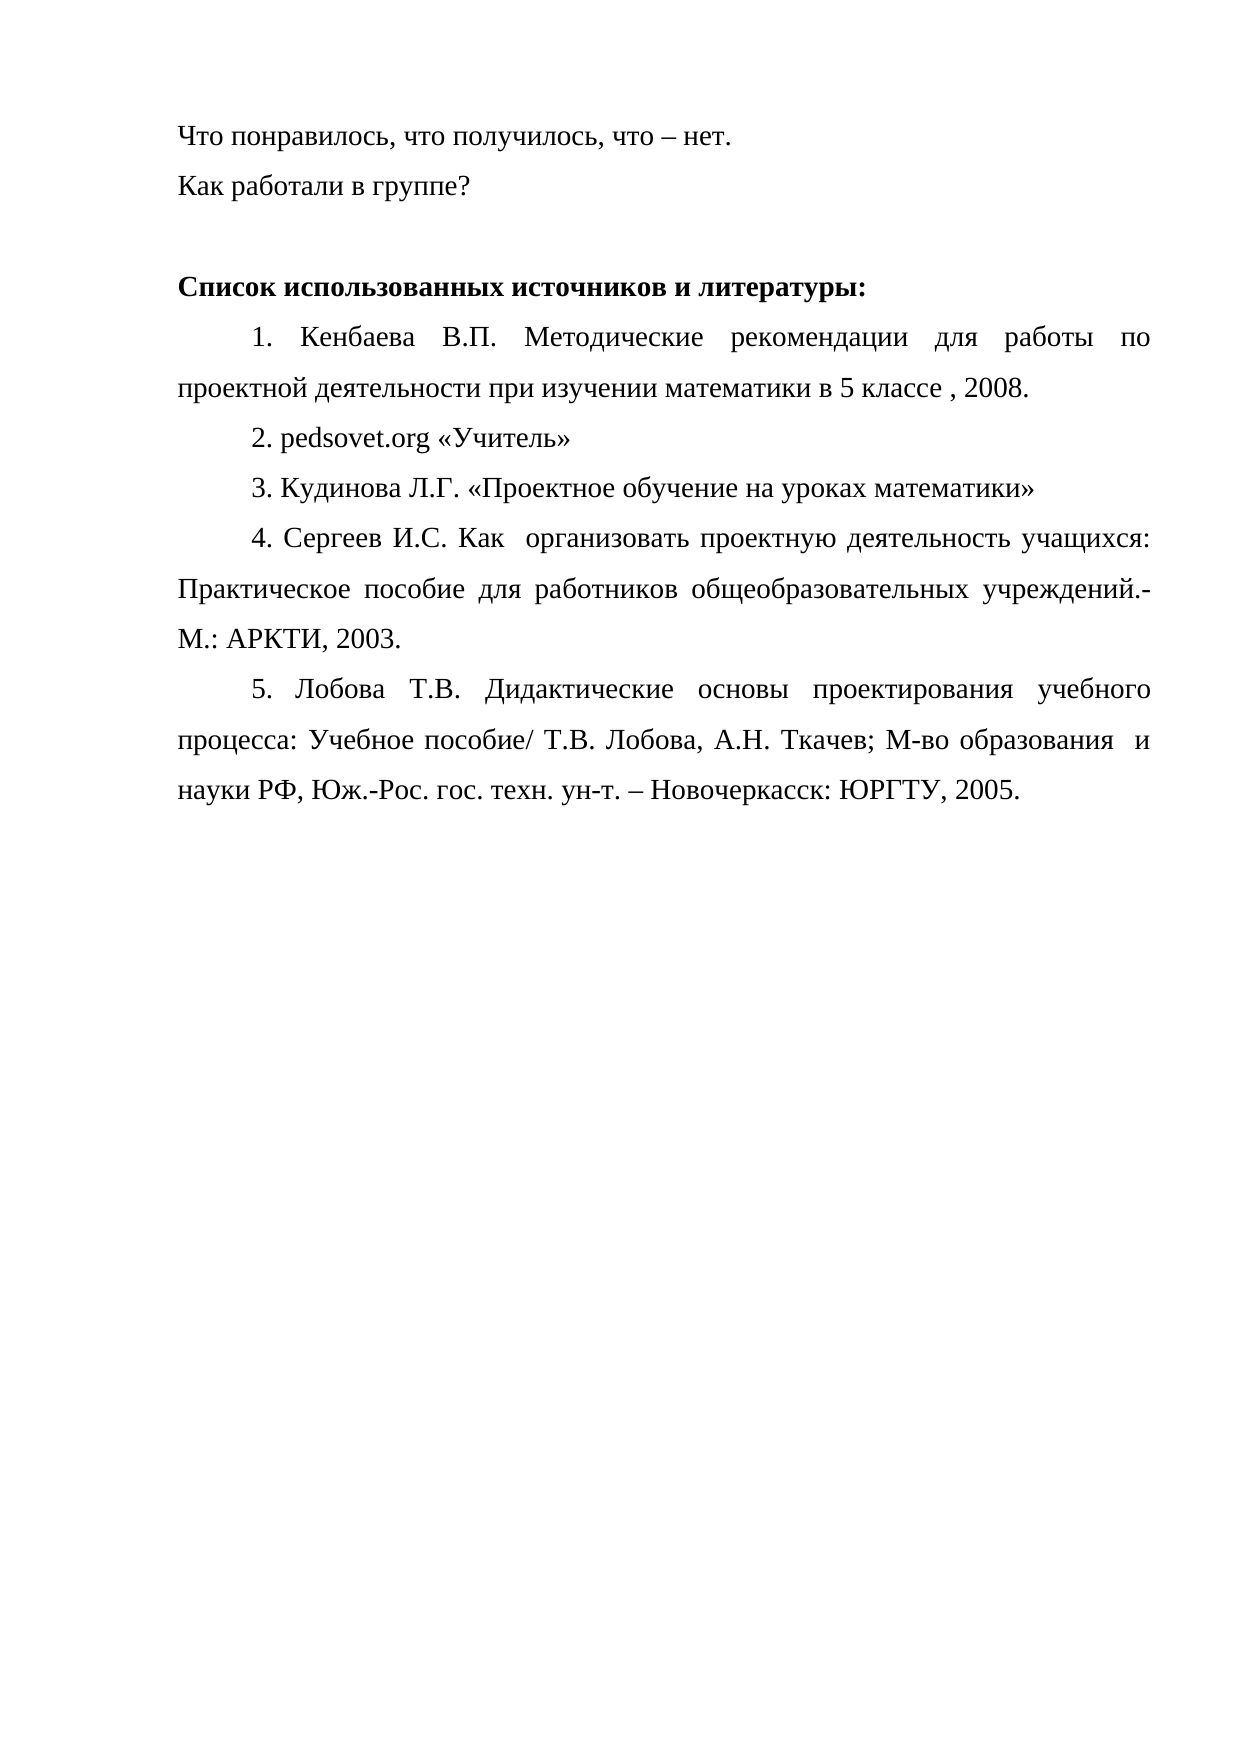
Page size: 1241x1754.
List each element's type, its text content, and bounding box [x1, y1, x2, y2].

text 3. Кудинова Л.Г. «Проектное обучение на уроках математики» [177, 470, 1152, 504]
text 4. Сергеев И.С. Как организовать проектную деятельность учащихся: Практическое пособие для работников общеобразовательных учреждений.- М.: АРКТИ, 2003. [177, 521, 1152, 655]
text 5. Лобова Т.В. Дидактические основы проектирования учебного процесса: Учебное пособие/ Т.В. Лобова, А.Н. Ткачев; М-во образования и науки РФ, Юж.-Рос. гос. техн. ун-т. – Новочеркасск: ЮРГТУ, 2005. [177, 672, 1152, 806]
text 1. Кенбаева В.П. Методические рекомендации для работы по проектной деятельности при изучении математики в 5 классе , 2008. [177, 319, 1152, 403]
text Список использованных источников и литературы: [177, 269, 1152, 303]
text 2. pedsovet.org «Учитель» [177, 420, 1152, 453]
text Что понравилось, что получилось, что – нет. [177, 118, 1152, 152]
text Как работали в группе? [177, 168, 1152, 202]
